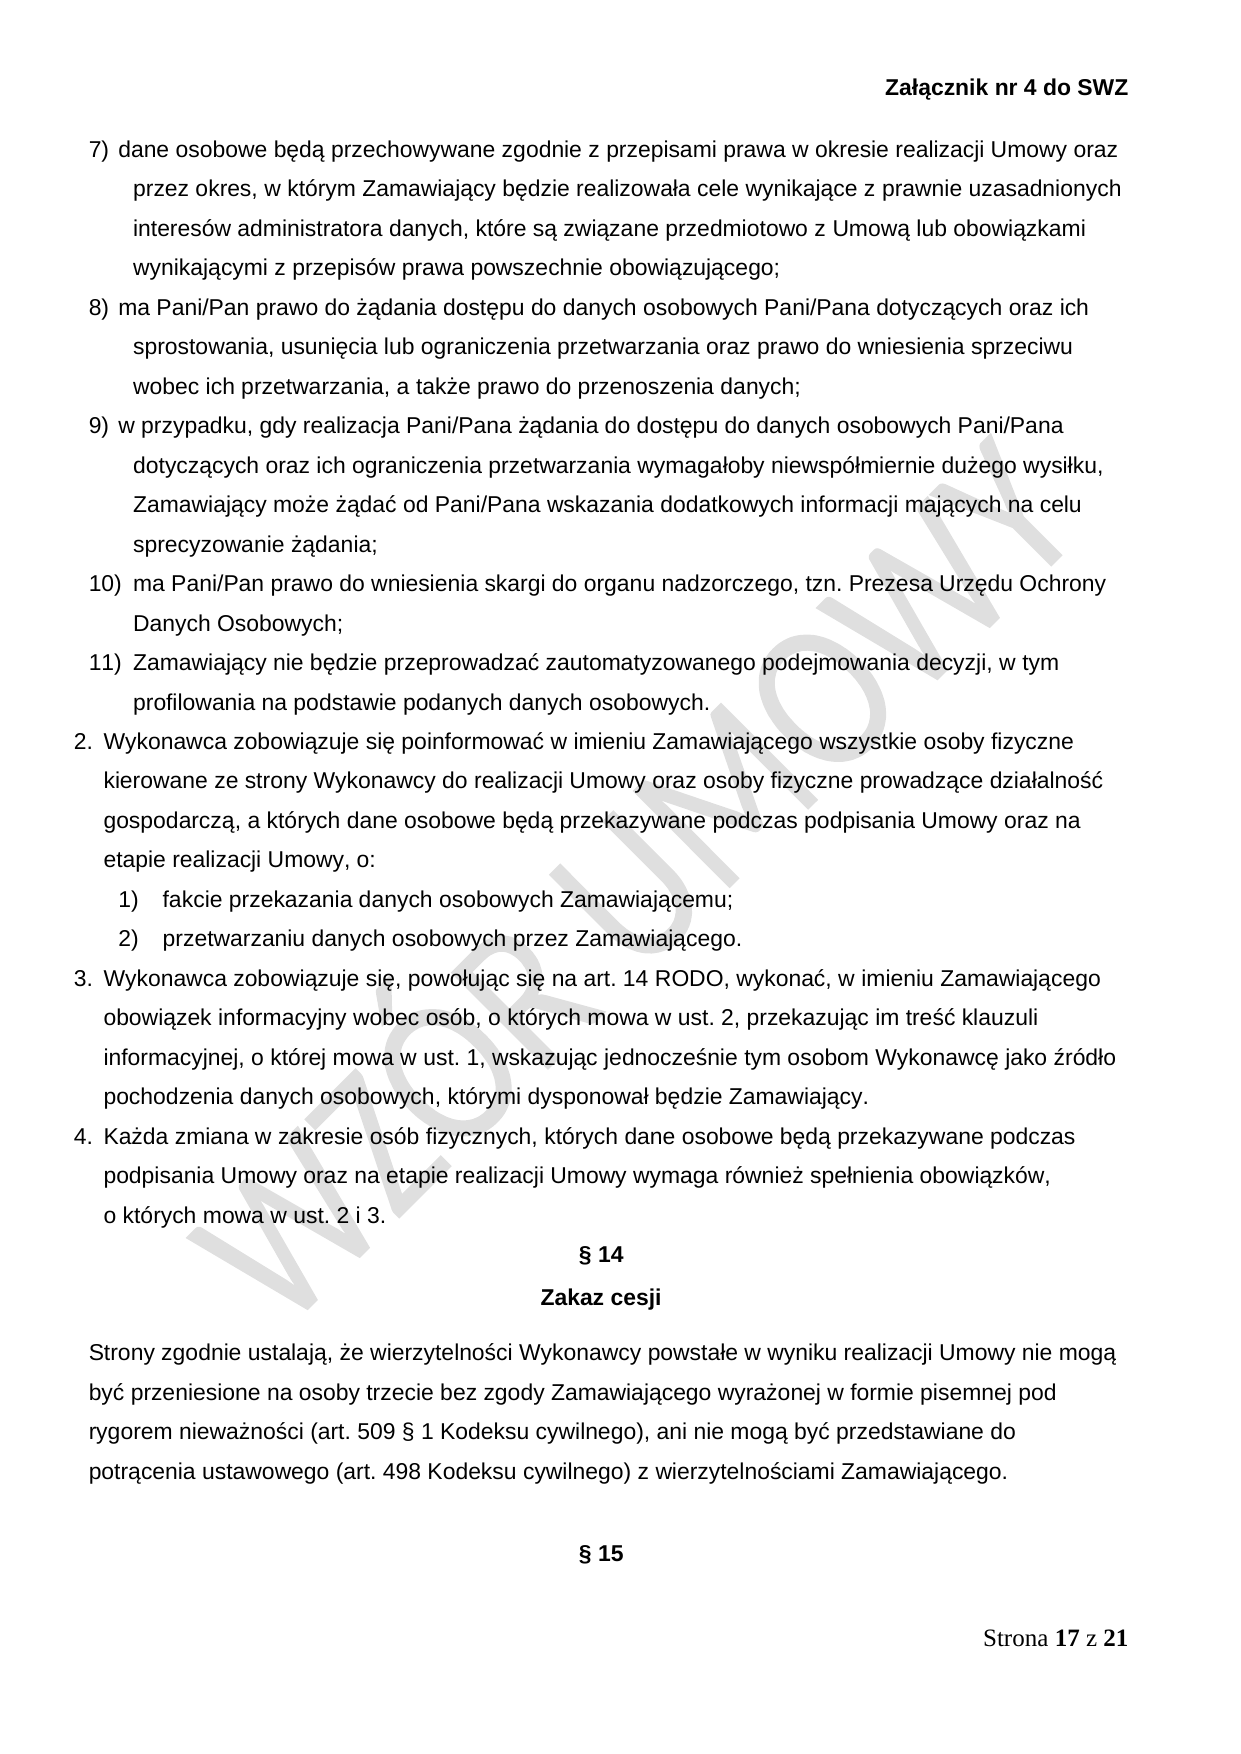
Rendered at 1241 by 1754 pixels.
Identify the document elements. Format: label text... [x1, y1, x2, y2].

list ma Pani/Pan prawo do wniesienia skargi do organu nadzorczego, tzn. Prezesa Urzędu Ochrony Danych Osobowych; [88, 570, 1128, 636]
list Strony zgodnie ustalają, że wierzytelności Wykonawcy powstałe w wyniku realizacji Umowy nie mogą być przeniesione na osoby trzecie bez zgody Zamawiającego wyrażonej w formie pisemnej pod rygorem nieważności (art. 509 § 1 Kodeksu cywilnego), ani nie mogą być przedstawiane do potrącenia ustawowego (art. 498 Kodeksu cywilnego) z wierzytelnościami Zamawiającego. [88, 1339, 1128, 1484]
list Wykonawca zobowiązuje się poinformować w imieniu Zamawiającego wszystkie osoby fizyczne kierowane ze strony Wykonawcy do realizacji Umowy oraz osoby fizyczne prowadzące działalność gospodarczą, a których dane osobowe będą przekazywane podczas podpisania Umowy oraz na etapie realizacji Umowy, o: [74, 728, 1128, 873]
text § 14 [74, 1241, 1128, 1268]
text Zakaz cesji [74, 1284, 1128, 1310]
list Każda zmiana w zakresie osób fizycznych, których dane osobowe będą przekazywane podczas podpisania Umowy oraz na etapie realizacji Umowy wymaga również spełnienia obowiązków, o których mowa w ust. 2 i 3. [74, 1123, 1128, 1228]
list Zamawiający nie będzie przeprowadzać zautomatyzowanego podejmowania decyzji, w tym profilowania na podstawie podanych danych osobowych. [88, 649, 1128, 715]
list przetwarzaniu danych osobowych przez Zamawiającego. [118, 925, 1128, 952]
list ma Pani/Pan prawo do żądania dostępu do danych osobowych Pani/Pana dotyczących oraz ich sprostowania, usunięcia lub ograniczenia przetwarzania oraz prawo do wniesienia sprzeciwu wobec ich przetwarzania, a także prawo do przenoszenia danych; [88, 294, 1128, 399]
list Wykonawca zobowiązuje się, powołując się na art. 14 RODO, wykonać, w imieniu Zamawiającego obowiązek informacyjny wobec osób, o których mowa w ust. 2, przekazując im treść klauzuli informacyjnej, o której mowa w ust. 1, wskazując jednocześnie tym osobom Wykonawcę jako źródło pochodzenia danych osobowych, którymi dysponował będzie Zamawiający. [74, 965, 1128, 1110]
list dane osobowe będą przechowywane zgodnie z przepisami prawa w okresie realizacji Umowy oraz przez okres, w którym Zamawiający będzie realizowała cele wynikające z prawnie uzasadnionych interesów administratora danych, które są związane przedmiotowo z Umową lub obowiązkami wynikającymi z przepisów prawa powszechnie obowiązującego; [88, 136, 1128, 281]
text § 15 [74, 1540, 1128, 1566]
list fakcie przekazania danych osobowych Zamawiającemu; [118, 886, 1128, 912]
list w przypadku, gdy realizacja Pani/Pana żądania do dostępu do danych osobowych Pani/Pana dotyczących oraz ich ograniczenia przetwarzania wymagałoby niewspółmiernie dużego wysiłku, Zamawiający może żądać od Pani/Pana wskazania dodatkowych informacji mających na celu sprecyzowanie żądania; [88, 412, 1128, 557]
